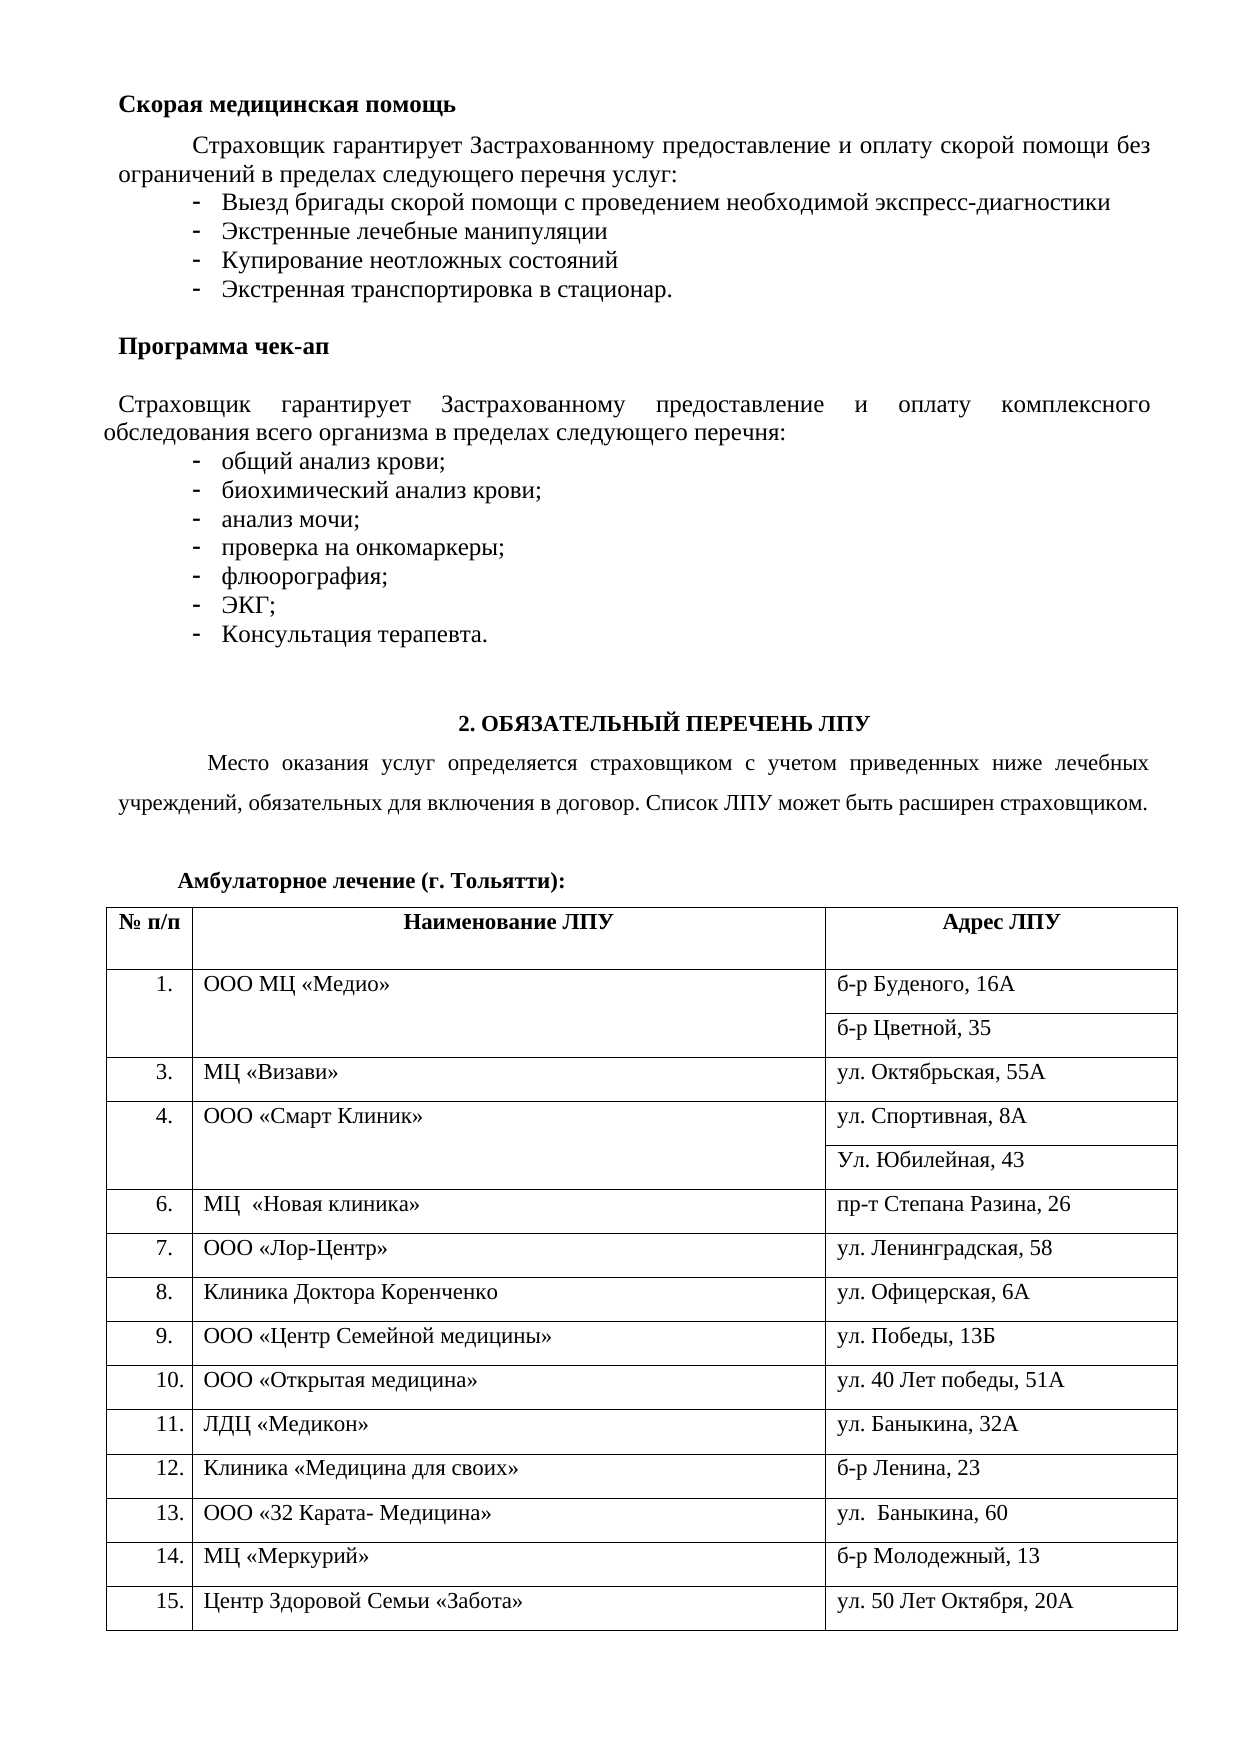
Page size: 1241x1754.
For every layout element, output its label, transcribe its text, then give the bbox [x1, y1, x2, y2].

table_cell ООО «Открытая медицина» [193, 1366, 825, 1409]
list Экстренная транспортировка в стационар. [118, 274, 1152, 302]
list анализ мочи; [118, 504, 1152, 532]
table_header Наименование ЛПУ [193, 908, 825, 969]
table_cell б-р Буденого, 16А [826, 970, 1177, 1013]
table_cell Клиника Доктора Коренченко [193, 1278, 825, 1321]
table_cell пр-т Степана Разина, 26 [826, 1190, 1177, 1233]
text Программа чек-ап [103, 331, 1152, 360]
text Амбулаторное лечение (г. Тольятти): [118, 868, 1152, 894]
table_cell ООО «32 Карата- Медицина» [193, 1499, 825, 1542]
table_cell [107, 1322, 192, 1365]
subtitle Скорая медицинская помощь [118, 89, 1152, 117]
table_cell МЦ «Визави» [193, 1058, 825, 1101]
table_cell [107, 1499, 192, 1542]
table_cell Клиника «Медицина для своих» [193, 1455, 825, 1497]
table_cell ул. Баныкина, 60 [826, 1499, 1177, 1542]
list Экстренные лечебные манипуляции [118, 216, 1152, 245]
list Консультация терапевта. [118, 619, 1152, 647]
table_cell ул. Баныкина, 32А [826, 1410, 1177, 1453]
table_cell [107, 1410, 192, 1453]
list ЭКГ; [118, 590, 1152, 619]
list Купирование неотложных состояний [118, 245, 1152, 274]
table_cell ул. 40 Лет победы, 51А [826, 1366, 1177, 1409]
table_cell б-р Ленина, 23 [826, 1455, 1177, 1497]
table_cell ул. 50 Лет Октября, 20А [826, 1587, 1177, 1630]
table_cell ООО «Смарт Клиник» [193, 1102, 825, 1189]
table_cell [107, 1587, 192, 1630]
text Страховщик гарантирует Застрахованному предоставление и оплату комплексного обследования всего организма в пределах следующего перечня: [103, 389, 1152, 446]
table_cell [107, 1366, 192, 1409]
table_cell ООО «Лор-Центр» [193, 1234, 825, 1277]
table_cell [107, 1102, 192, 1189]
table_cell [107, 1234, 192, 1277]
table_header Адрес ЛПУ [826, 908, 1177, 969]
text Страховщик гарантирует Застрахованному предоставление и оплату скорой помощи без ограничений в пределах следующего перечня услуг: [118, 130, 1152, 187]
table_cell б-р Молодежный, 13 [826, 1543, 1177, 1586]
table_cell Ул. Юбилейная, 43 [826, 1146, 1177, 1189]
table_cell МЦ «Меркурий» [193, 1543, 825, 1586]
list проверка на онкомаркеры; [118, 532, 1152, 561]
list Выезд бригады скорой помощи с проведением необходимой экспресс-диагностики [118, 187, 1152, 216]
table_cell МЦ «Новая клиника» [193, 1190, 825, 1233]
text Место оказания услуг определяется страховщиком с учетом приведенных ниже лечебных учреждений, обязательных для включения в договор. Список ЛПУ может быть расширен страховщиком. [118, 749, 1151, 815]
table_cell ЛДЦ «Медикон» [193, 1410, 825, 1453]
table_cell [107, 1278, 192, 1321]
table_cell Центр Здоровой Семьи «Забота» [193, 1587, 825, 1630]
text 2. ОБЯЗАТЕЛЬНЫЙ ПЕРЕЧЕНЬ ЛПУ [118, 710, 1152, 736]
table_header № п/п [107, 908, 192, 969]
table_cell ООО «Центр Семейной медицины» [193, 1322, 825, 1365]
table_cell [107, 1455, 192, 1497]
table_cell ул. Спортивная, 8А [826, 1102, 1177, 1145]
table_cell [107, 1058, 192, 1101]
table_cell б-р Цветной, 35 [826, 1014, 1177, 1057]
table_cell ул. Ленинградская, 58 [826, 1234, 1177, 1277]
list биохимический анализ крови; [118, 475, 1152, 504]
list флюорография; [118, 561, 1152, 590]
table_cell ул. Октябрьская, 55А [826, 1058, 1177, 1101]
table_cell ул. Победы, 13Б [826, 1322, 1177, 1365]
table_cell [107, 970, 192, 1057]
table_cell [107, 1543, 192, 1586]
table_cell ул. Офицерская, 6А [826, 1278, 1177, 1321]
list общий анализ крови; [118, 446, 1152, 475]
table_cell [107, 1190, 192, 1233]
table_cell ООО МЦ «Медио» [193, 970, 825, 1057]
